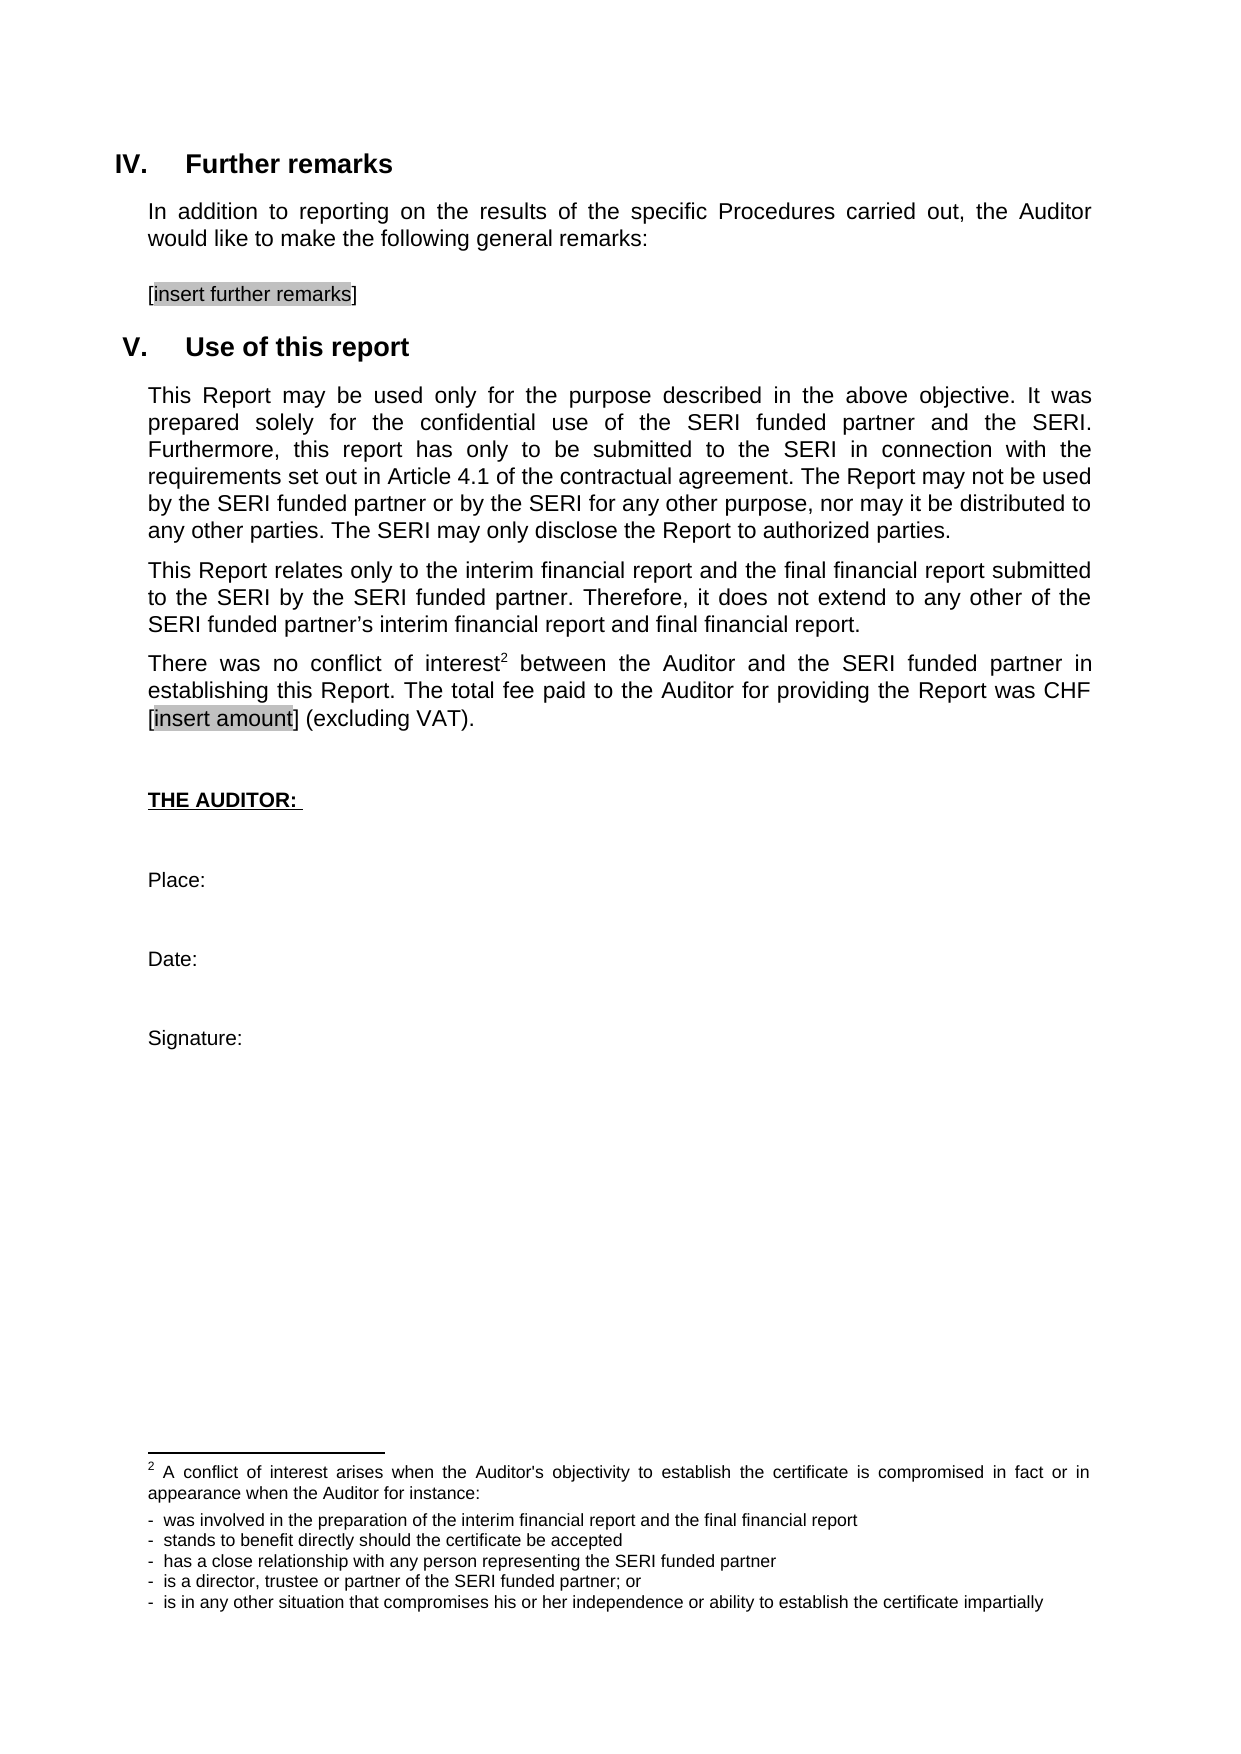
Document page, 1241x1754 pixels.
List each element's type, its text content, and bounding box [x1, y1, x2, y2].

text There was no conflict of interest between the Auditor and the SERI funded partner in establishing this Report. The total fee paid to the Auditor for providing the Report was CHF [insert amount] (excluding VAT). [148, 650, 1093, 731]
text Signature: [148, 1023, 1093, 1050]
subtitle Further remarks [148, 148, 1093, 179]
text Place: [148, 864, 1093, 891]
text Date: [148, 943, 1093, 971]
subtitle Use of this report [148, 331, 1093, 362]
text This Report may be used only for the purpose described in the above objective. It was prepared solely for the confidential use of the SERI funded partner and the SERI. Furthermore, this report has only to be submitted to the SERI in connection with the requirements set out in Article 4.1 of the contractual agreement. The Report may not be used by the SERI funded partner or by the SERI for any other purpose, nor may it be distributed to any other parties. The SERI may only disclose the Report to authorized parties. [148, 381, 1093, 543]
text THE AUDITOR: [148, 785, 1093, 812]
text In addition to reporting on the results of the specific Procedures carried out, the Auditor would like to make the following general remarks: [148, 198, 1093, 252]
text [insert further remarks] [148, 279, 1093, 306]
text This Report relates only to the interim financial report and the final financial report submitted to the SERI by the SERI funded partner. Therefore, it does not extend to any other of the SERI funded partner’s interim financial report and final financial report. [148, 556, 1093, 637]
